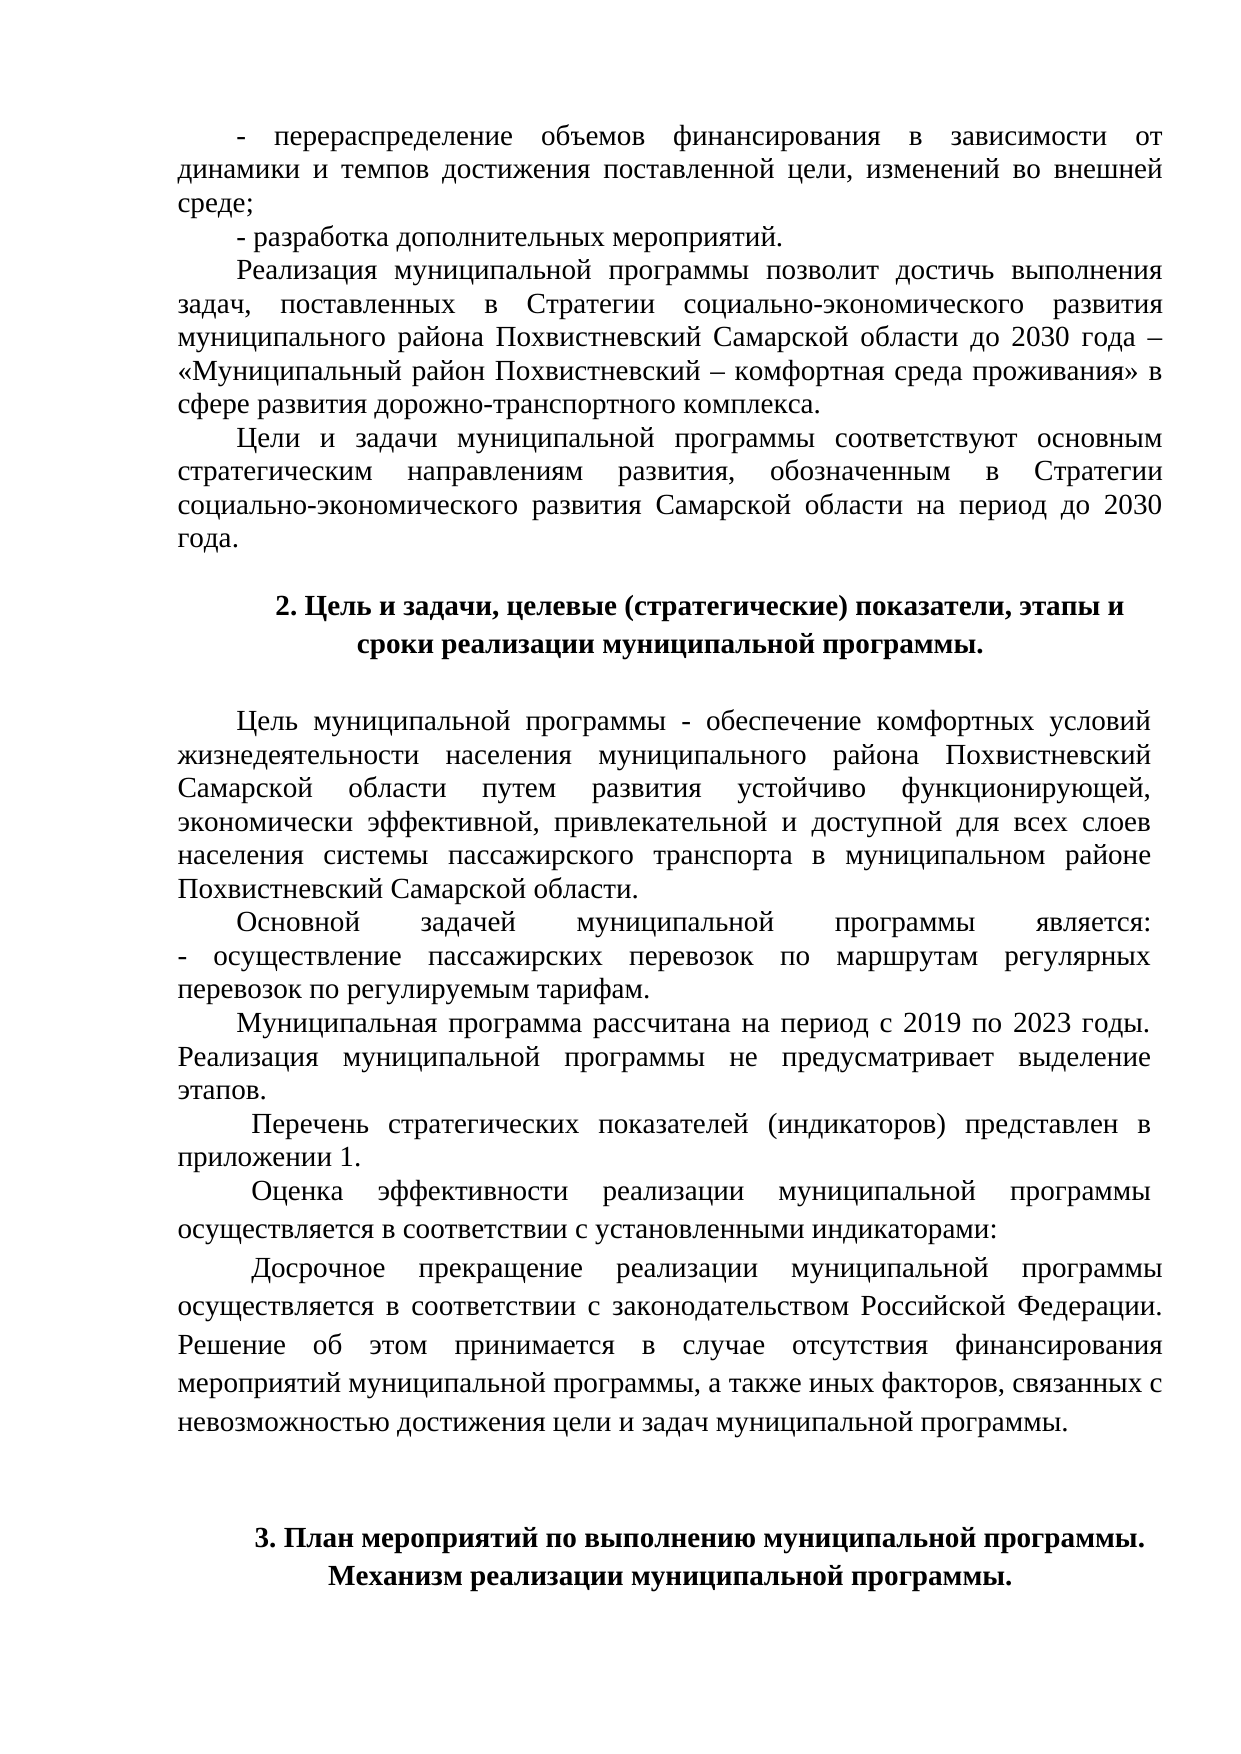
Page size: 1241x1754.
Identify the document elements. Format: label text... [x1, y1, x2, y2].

text Цель муниципальной программы - обеспечение комфортных условий жизнедеятельности населения муниципального района Похвистневский Самарской области путем развития устойчиво функционирующей, экономически эффективной, привлекательной и доступной для всех слоев населения системы пассажирского транспорта в муниципальном районе Похвистневский Самарской области. [177, 703, 1152, 904]
text 3. План мероприятий по выполнению муниципальной программы. Механизм реализации муниципальной программы. [177, 1520, 1163, 1592]
text Основной задачей муниципальной программы является: - осуществление пассажирских перевозок по маршрутам регулярных перевозок по регулируемым тарифам. [177, 904, 1152, 1005]
text Досрочное прекращение реализации муниципальной программы осуществляется в соответствии с законодательством Российской Федерации. Решение об этом принимается в случае отсутствия финансирования мероприятий муниципальной программы, а также иных факторов, связанных с невозможностью достижения цели и задач муниципальной программы. [177, 1250, 1163, 1438]
text Реализация муниципальной программы позволит достичь выполнения задач, поставленных в Стратегии социально-экономического развития муниципального района Похвистневский Самарской области до 2030 года – «Муниципальный район Похвистневский – комфортная среда проживания» в сфере развития дорожно-транспортного комплекса. [177, 252, 1163, 420]
text Цели и задачи муниципальной программы соответствуют основным стратегическим направлениям развития, обозначенным в Стратегии социально-экономического развития Самарской области на период до 2030 года. [177, 420, 1163, 554]
text - разработка дополнительных мероприятий. [177, 219, 1163, 252]
text 2. Цель и задачи, целевые (стратегические) показатели, этапы и сроки реализации муниципальной программы. [177, 588, 1163, 660]
text Оценка эффективности реализации муниципальной программы осуществляется в соответствии с установленными индикаторами: [177, 1173, 1152, 1245]
text Перечень стратегических показателей (индикаторов) представлен в приложении 1. [177, 1106, 1152, 1173]
text - перераспределение объемов финансирования в зависимости от динамики и темпов достижения поставленной цели, изменений во внешней среде; [177, 118, 1163, 219]
text Муниципальная программа рассчитана на период с 2019 по 2023 годы. Реализация муниципальной программы не предусматривает выделение этапов. [177, 1005, 1152, 1106]
